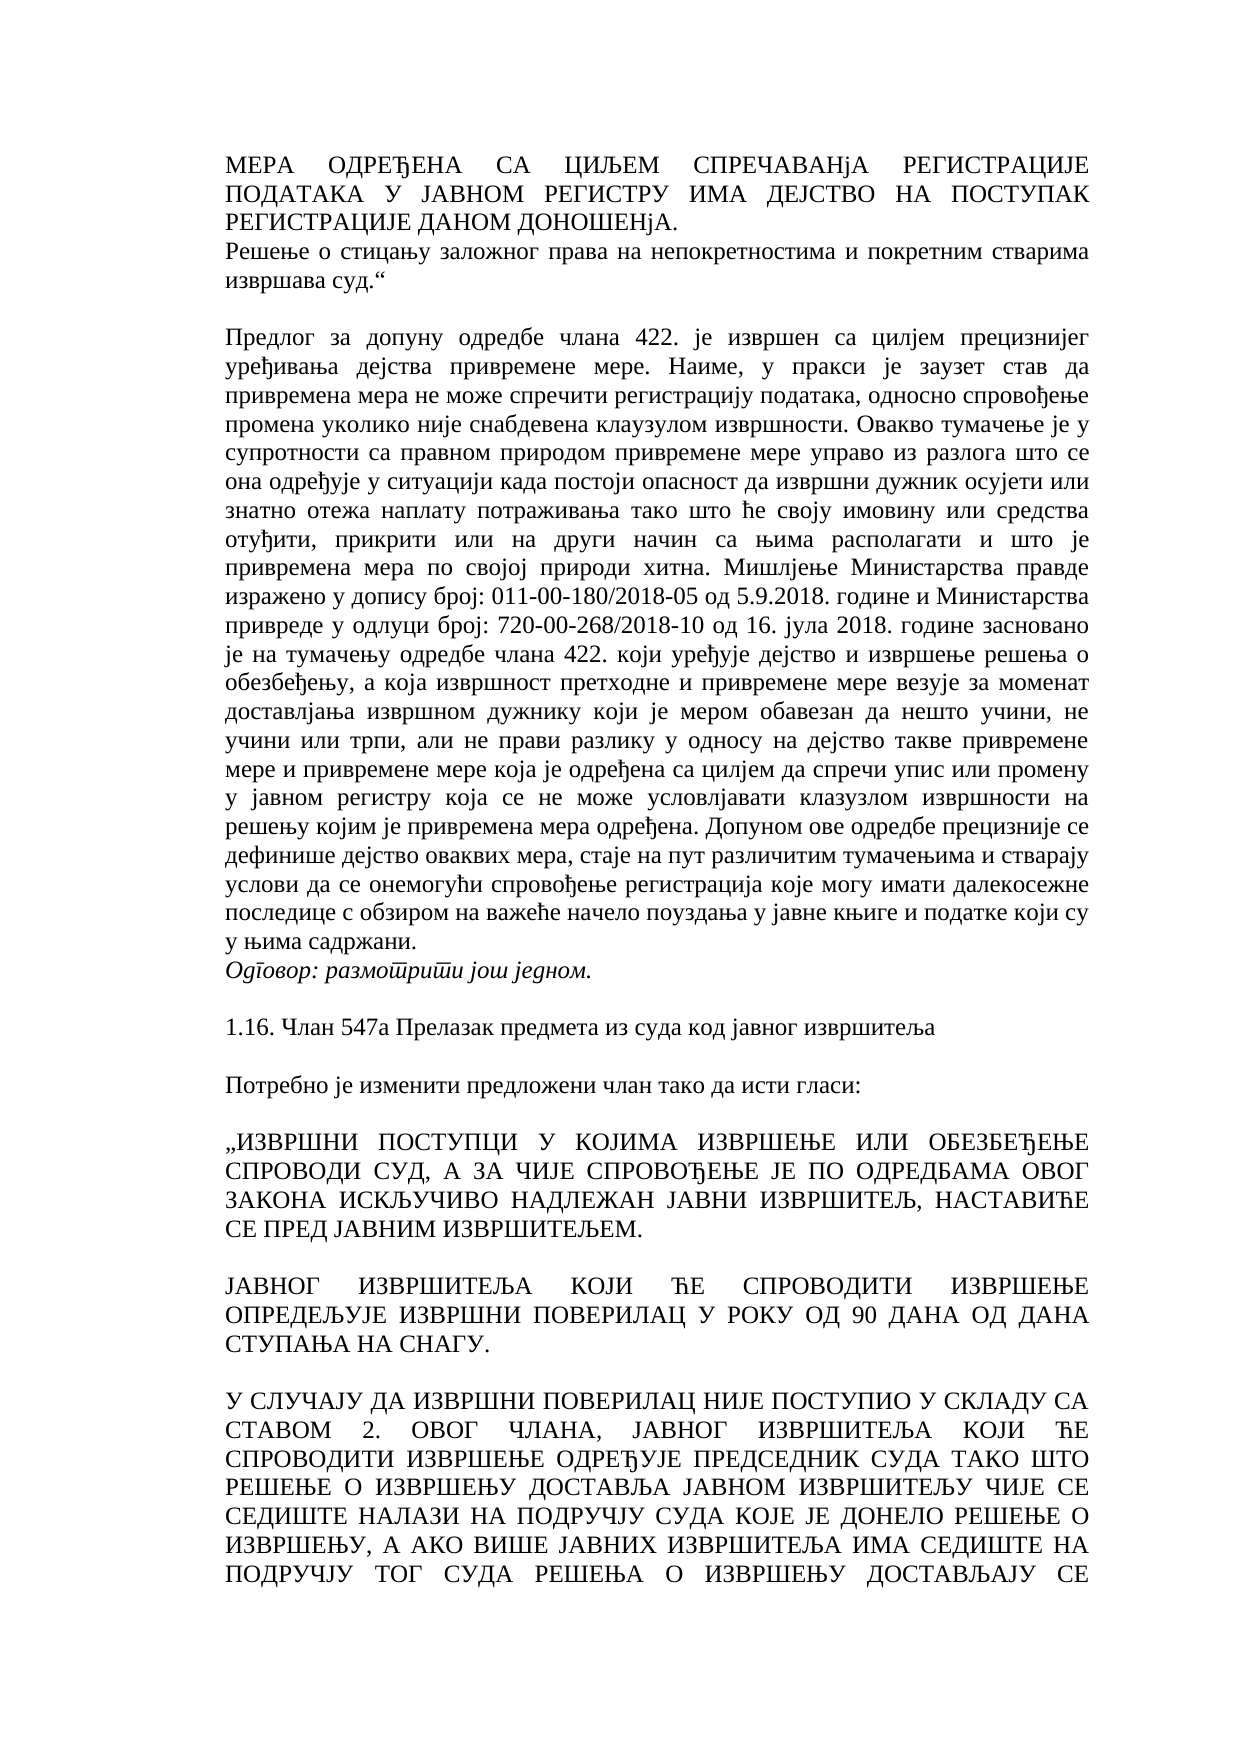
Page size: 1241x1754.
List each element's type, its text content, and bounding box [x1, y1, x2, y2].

list Потребно је изменити предложени члан тако да исти гласи: [225, 1070, 1090, 1099]
list 1.16. Члан 547а Прелазак предмета из суда код јавног извршитеља [225, 1012, 1090, 1041]
list ЈАВНОГ ИЗВРШИТЕЉА КОЈИ ЋЕ СПРОВОДИТИ ИЗВРШЕЊЕ ОПРЕДЕЉУЈЕ ИЗВРШНИ ПОВЕРИЛАЦ У РОКУ ОД 90 ДАНА ОД ДАНА СТУПАЊА НА СНАГУ. [225, 1271, 1090, 1357]
list Предлог за допуну одредбе члана 422. је извршен са цилјем прецизнијег уређивања дејства привремене мере. Наиме, у пракси је заузет став да привремена мера не може спречити регистрацију података, односно спровођење промена уколико није снабдевена клаузулом извршности. Овакво тумачење је у супротности са правном природом привремене мере управо из разлога што се она одређује у ситуацији када постоји опасност да извршни дужник осујети или знатно отежа наплату потраживања тако што ће своју имовину или средства отуђити, прикрити или на други начин са њима располагати и што је привремена мера по својој природи хитна. Мишлјење Министарства правде изражено у допису број: 011-00-180/2018-05 од 5.9.2018. године и Министарства привреде у одлуци број: 720-00-268/2018-10 од 16. јула 2018. године засновано је на тумачењу одредбе члана 422. који уређује дејство и извршење решења о обезбеђењу, а која извршност претходне и привремене мере везује за моменат доставлјања извршном дужнику који је мером обавезан да нешто учини, не учини или трпи, али не прави разлику у односу на дејство такве привремене мере и привремене мере која је одређена са цилјем да спречи упис или промену у јавном регистру која се не може условлјавати клазузлом извршности на решењу којим је привремена мера одређена. Допуном ове одредбе прецизније се дефинише дејство оваквих мера, стаје на пут различитим тумачењима и стварају услови да се онемогући спровођење регистрација које могу имати далекосежне последице с обзиром на важеће начело поуздања у јавне књиге и податке који су у њима садржани. [225, 322, 1090, 955]
list Решење о стицању заложног права на непокретностима и покретним стварима извршава суд.“ [225, 236, 1090, 294]
list Одговор: размотрити још једном. [225, 955, 1090, 984]
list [225, 1386, 1090, 1587]
list МЕРА ОДРЕЂЕНА СА ЦИЉЕМ СПРЕЧАВАНјА РЕГИСТРАЦИЈЕ ПОДАТАКА У ЈАВНОМ РЕГИСТРУ ИМА ДЕЈСТВО НА ПОСТУПАК РЕГИСТРАЦИЈЕ ДАНОМ ДОНОШЕНјА. [225, 150, 1090, 236]
list „ИЗВРШНИ ПОСТУПЦИ У КОЈИМА ИЗВРШЕЊЕ ИЛИ ОБЕЗБЕЂЕЊЕ СПРОВОДИ СУД, А ЗА ЧИЈЕ СПРОВОЂЕЊЕ ЈЕ ПО ОДРЕДБАМА ОВОГ ЗАКОНА ИСКЉУЧИВО НАДЛЕЖАН ЈАВНИ ИЗВРШИТЕЉ, НАСТАВИЋЕ СЕ ПРЕД ЈАВНИМ ИЗВРШИТЕЉЕМ. [225, 1127, 1090, 1242]
